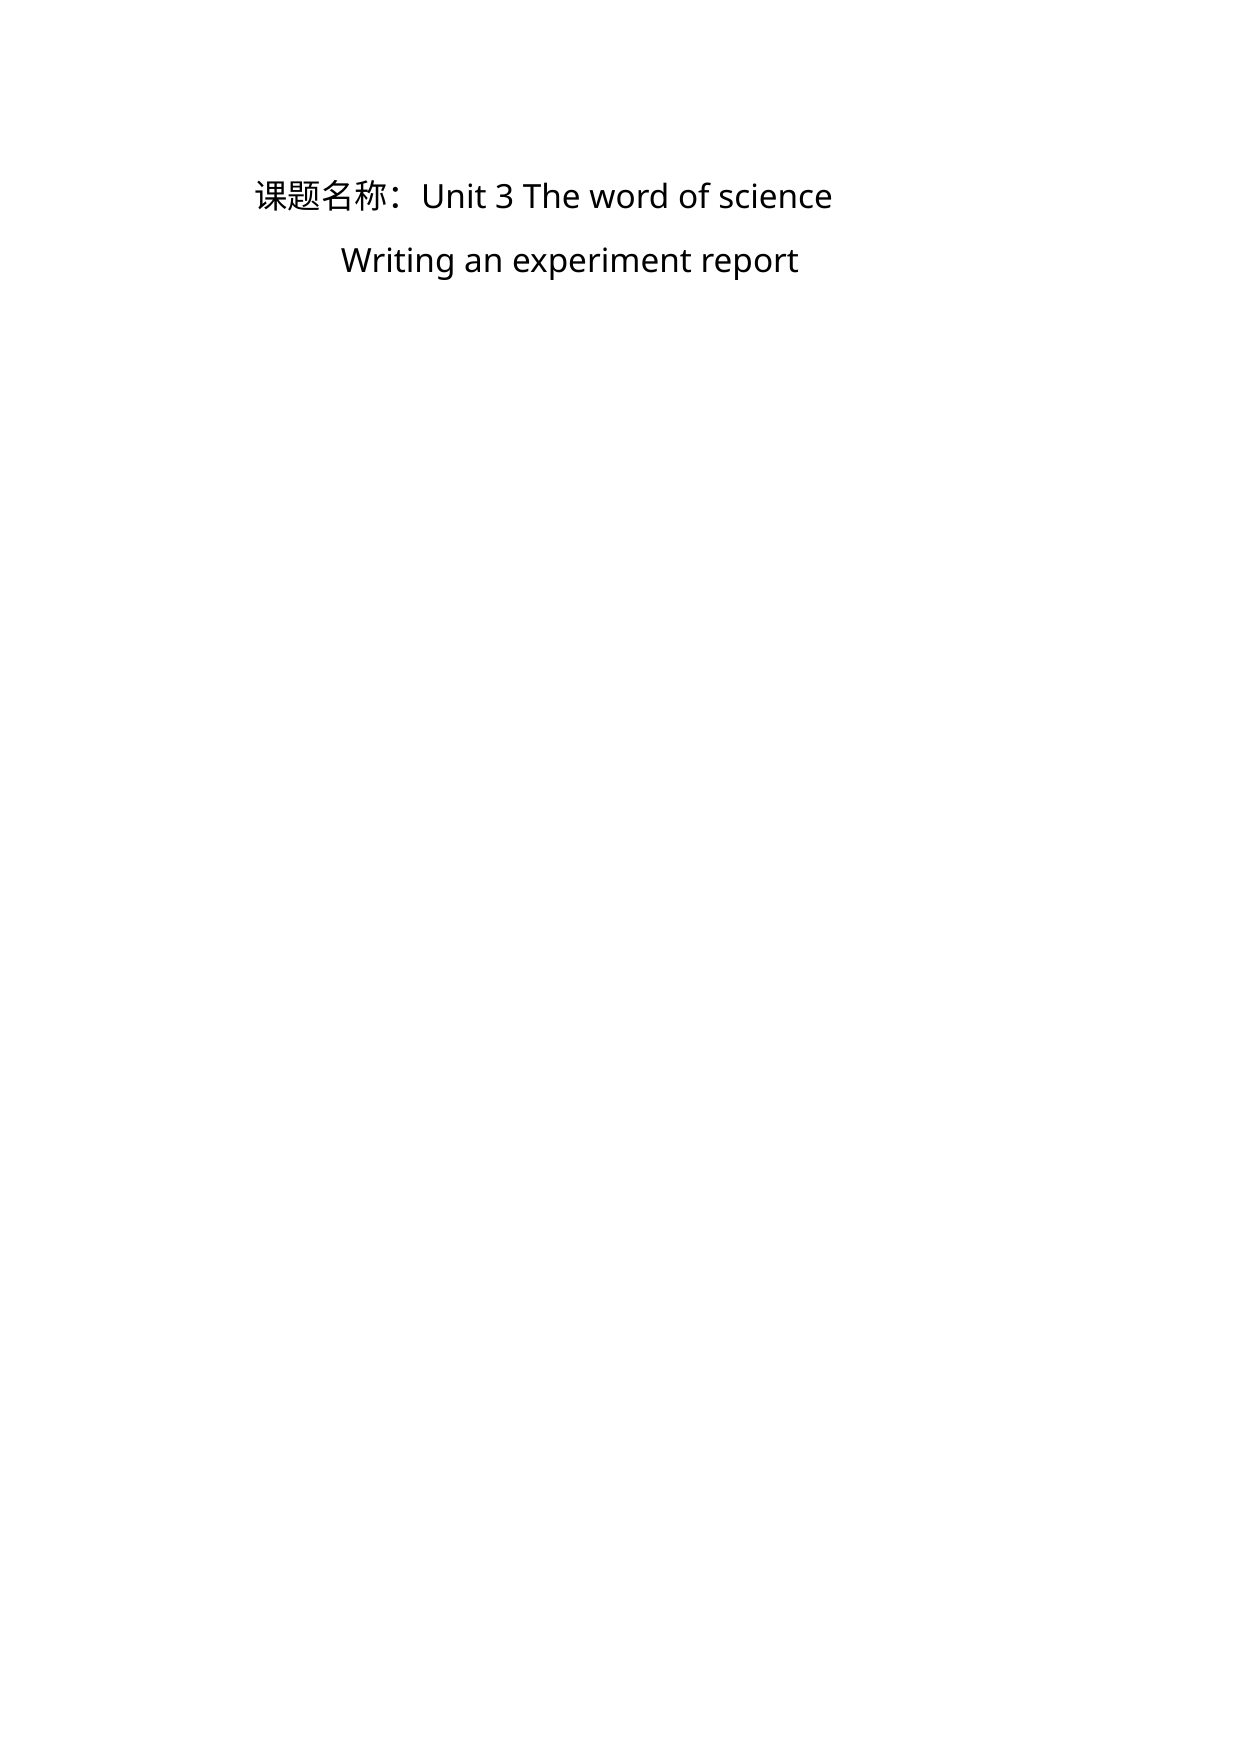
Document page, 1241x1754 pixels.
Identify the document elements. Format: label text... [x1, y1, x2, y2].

text 课题名称：Unit 3 The word of science [187, 162, 1053, 227]
text Writing an experiment report [187, 227, 1053, 292]
